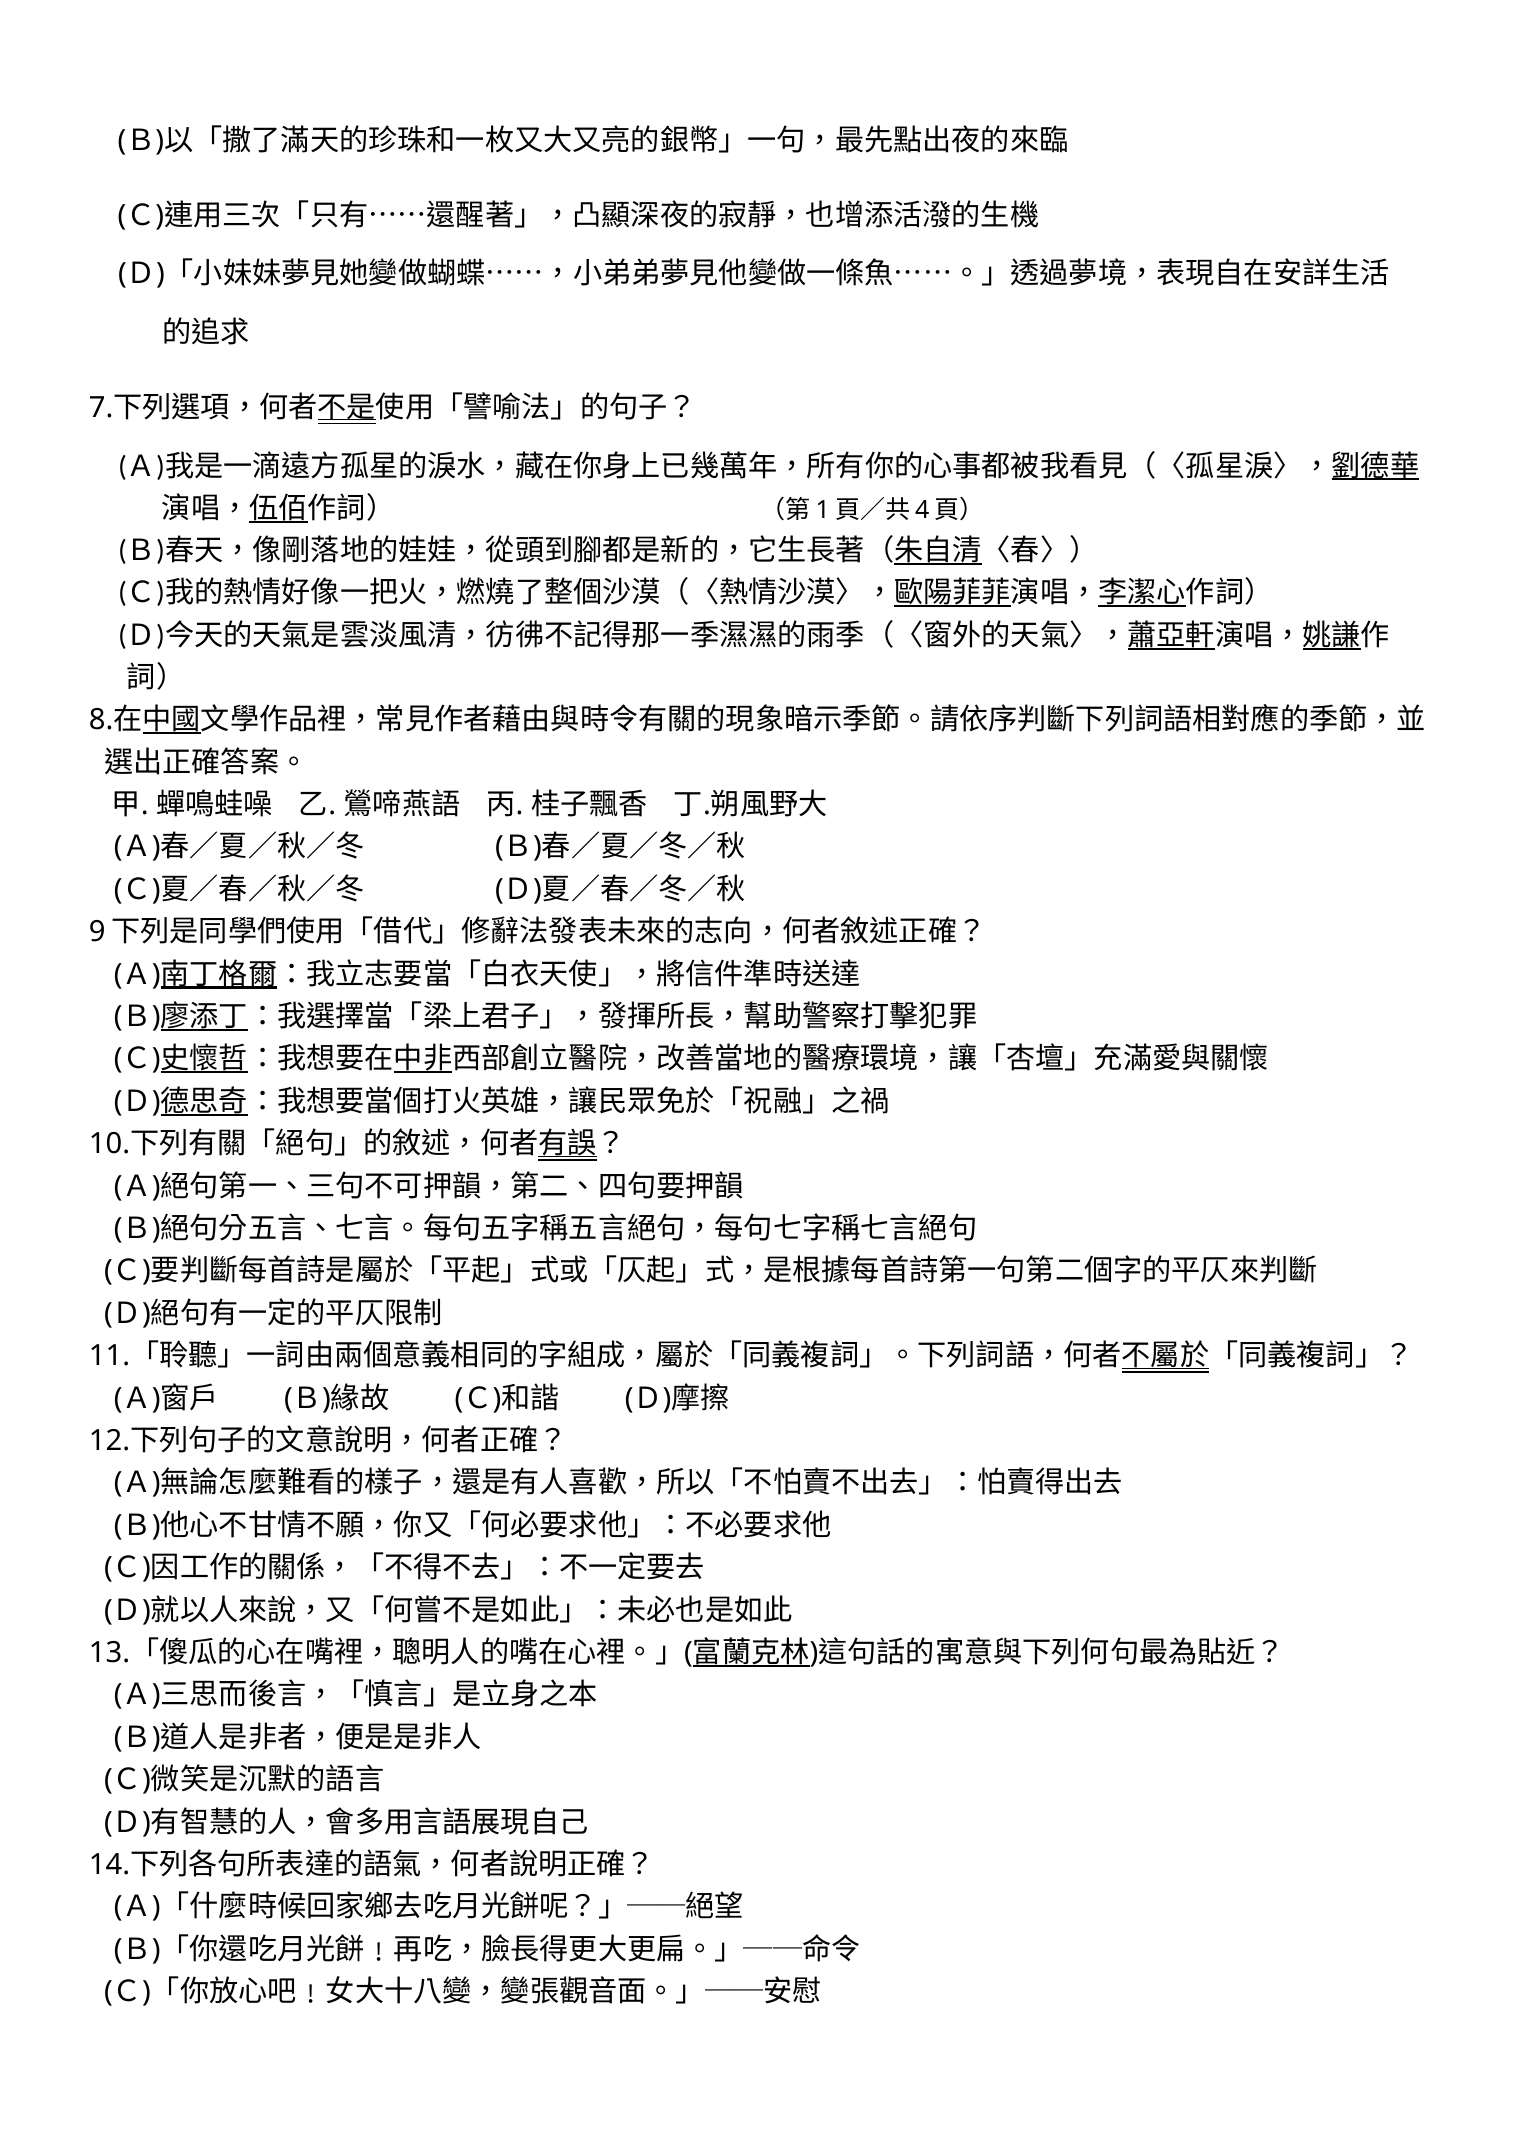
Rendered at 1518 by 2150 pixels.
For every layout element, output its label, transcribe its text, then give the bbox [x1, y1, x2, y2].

text (Ａ)「什麼時候回家鄉去吃月光餅呢？」──絕望 [114, 1883, 1429, 1925]
text 演唱，伍佰作詞） （第1頁／共4頁） [89, 484, 1429, 527]
text (Ｃ)要判斷每首詩是屬於「平起」式或「仄起」式，是根據每首詩第一句第二個字的平仄來判斷 [89, 1247, 1429, 1289]
text 11.「聆聽」一詞由兩個意義相同的字組成，屬於「同義複詞」。下列詞語，何者不屬於「同義複詞」？ [89, 1332, 1429, 1374]
text (Ａ)窗戶 (Ｂ)緣故 (Ｃ)和諧 (Ｄ)摩擦 [114, 1374, 1429, 1417]
text (Ａ)三思而後言，「慎言」是立身之本 [114, 1671, 1429, 1713]
text (Ｃ)「你放心吧﹗女大十八變，變張觀音面。」──安慰 [89, 1968, 1429, 2010]
text (Ｂ)道人是非者，便是是非人 [114, 1713, 1429, 1756]
text 8.在中國文學作品裡，常見作者藉由與時令有關的現象暗示季節。請依序判斷下列詞語相對應的季節，並 [89, 696, 1429, 738]
text (Ｂ)廖添丁：我選擇當「梁上君子」，發揮所長，幫助警察打擊犯罪 [114, 993, 1429, 1035]
text (Ｄ)「小妹妹夢見她變做蝴蝶……，小弟弟夢見他變做一條魚……。」透過夢境，表現自在安詳生活 [89, 250, 1429, 292]
text 甲. 蟬鳴蛙噪 乙. 鶯啼燕語 丙. 桂子飄香 丁.朔風野大 [89, 781, 1429, 823]
text (Ｃ)史懷哲：我想要在中非西部創立醫院，改善當地的醫療環境，讓「杏壇」充滿愛與關懷 (Ｄ)德思奇：我想要當個打火英雄，讓民眾免於「祝融」之禍 [114, 1035, 1429, 1120]
text (Ａ)絕句第一、三句不可押韻，第二、四句要押韻 [114, 1162, 1429, 1204]
text (Ａ)我是一滴遠方孤星的淚水，藏在你身上已幾萬年，所有你的心事都被我看見（〈孤星淚〉，劉德華 [89, 442, 1429, 484]
text 詞） [89, 654, 1429, 696]
text (Ａ)南丁格爾：我立志要當「白衣天使」，將信件準時送達 [114, 950, 1429, 993]
text 的追求 [89, 292, 1429, 367]
text (Ａ)春∕夏∕秋∕冬 (Ｂ)春∕夏∕冬∕秋 [114, 823, 1429, 865]
text 選出正確答案。 [89, 738, 1429, 781]
text (Ｂ)他心不甘情不願，你又「何必要求他」：不必要求他 [114, 1501, 1429, 1544]
text (Ｂ)春天，像剛落地的娃娃，從頭到腳都是新的，它生長著（朱自清〈春〉） [89, 527, 1429, 569]
text (Ｄ)有智慧的人，會多用言語展現自己 [89, 1798, 1429, 1841]
text (Ｃ)連用三次「只有……還醒著」，凸顯深夜的寂靜，也增添活潑的生機 [117, 175, 1429, 250]
text (Ｂ)以「撒了滿天的珍珠和一枚又大又亮的銀幣」一句，最先點出夜的來臨 [117, 100, 1429, 175]
text 10.下列有關「絕句」的敘述，何者有誤？ [89, 1120, 1429, 1162]
text 13.「傻瓜的心在嘴裡，聰明人的嘴在心裡。」(富蘭克林)這句話的寓意與下列何句最為貼近？ [89, 1628, 1429, 1671]
text 12.下列句子的文意說明，何者正確？ [89, 1417, 1429, 1459]
text (Ｃ)我的熱情好像一把火，燃燒了整個沙漠（〈熱情沙漠〉，歐陽菲菲演唱，李潔心作詞） [89, 569, 1429, 611]
text (Ｄ)就以人來說，又「何嘗不是如此」：未必也是如此 [89, 1586, 1429, 1628]
text (Ｃ)微笑是沉默的語言 [89, 1756, 1429, 1798]
text (Ｃ)因工作的關係，「不得不去」：不一定要去 [89, 1544, 1429, 1586]
text (Ａ)無論怎麼難看的樣子，還是有人喜歡，所以「不怕賣不出去」：怕賣得出去 [114, 1459, 1429, 1501]
text (Ｂ)「你還吃月光餅﹗再吃，臉長得更大更扁。」──命令 [114, 1925, 1429, 1968]
text (Ｄ)今天的天氣是雲淡風清，彷彿不記得那一季濕濕的雨季（〈窗外的天氣〉，蕭亞軒演唱，姚謙作 [89, 611, 1429, 654]
text (Ｂ)絕句分五言、七言。每句五字稱五言絕句，每句七字稱七言絕句 [114, 1204, 1429, 1247]
text 9下列是同學們使用「借代」修辭法發表未來的志向，何者敘述正確？ [89, 908, 1429, 950]
text 7.下列選項，何者不是使用「譬喻法」的句子？ [89, 367, 1429, 442]
text 14.下列各句所表達的語氣，何者說明正確？ [89, 1841, 1429, 1883]
text (Ｄ)絕句有一定的平仄限制 [89, 1289, 1429, 1332]
text (Ｃ)夏∕春∕秋∕冬 (Ｄ)夏∕春∕冬∕秋 [114, 865, 1429, 908]
